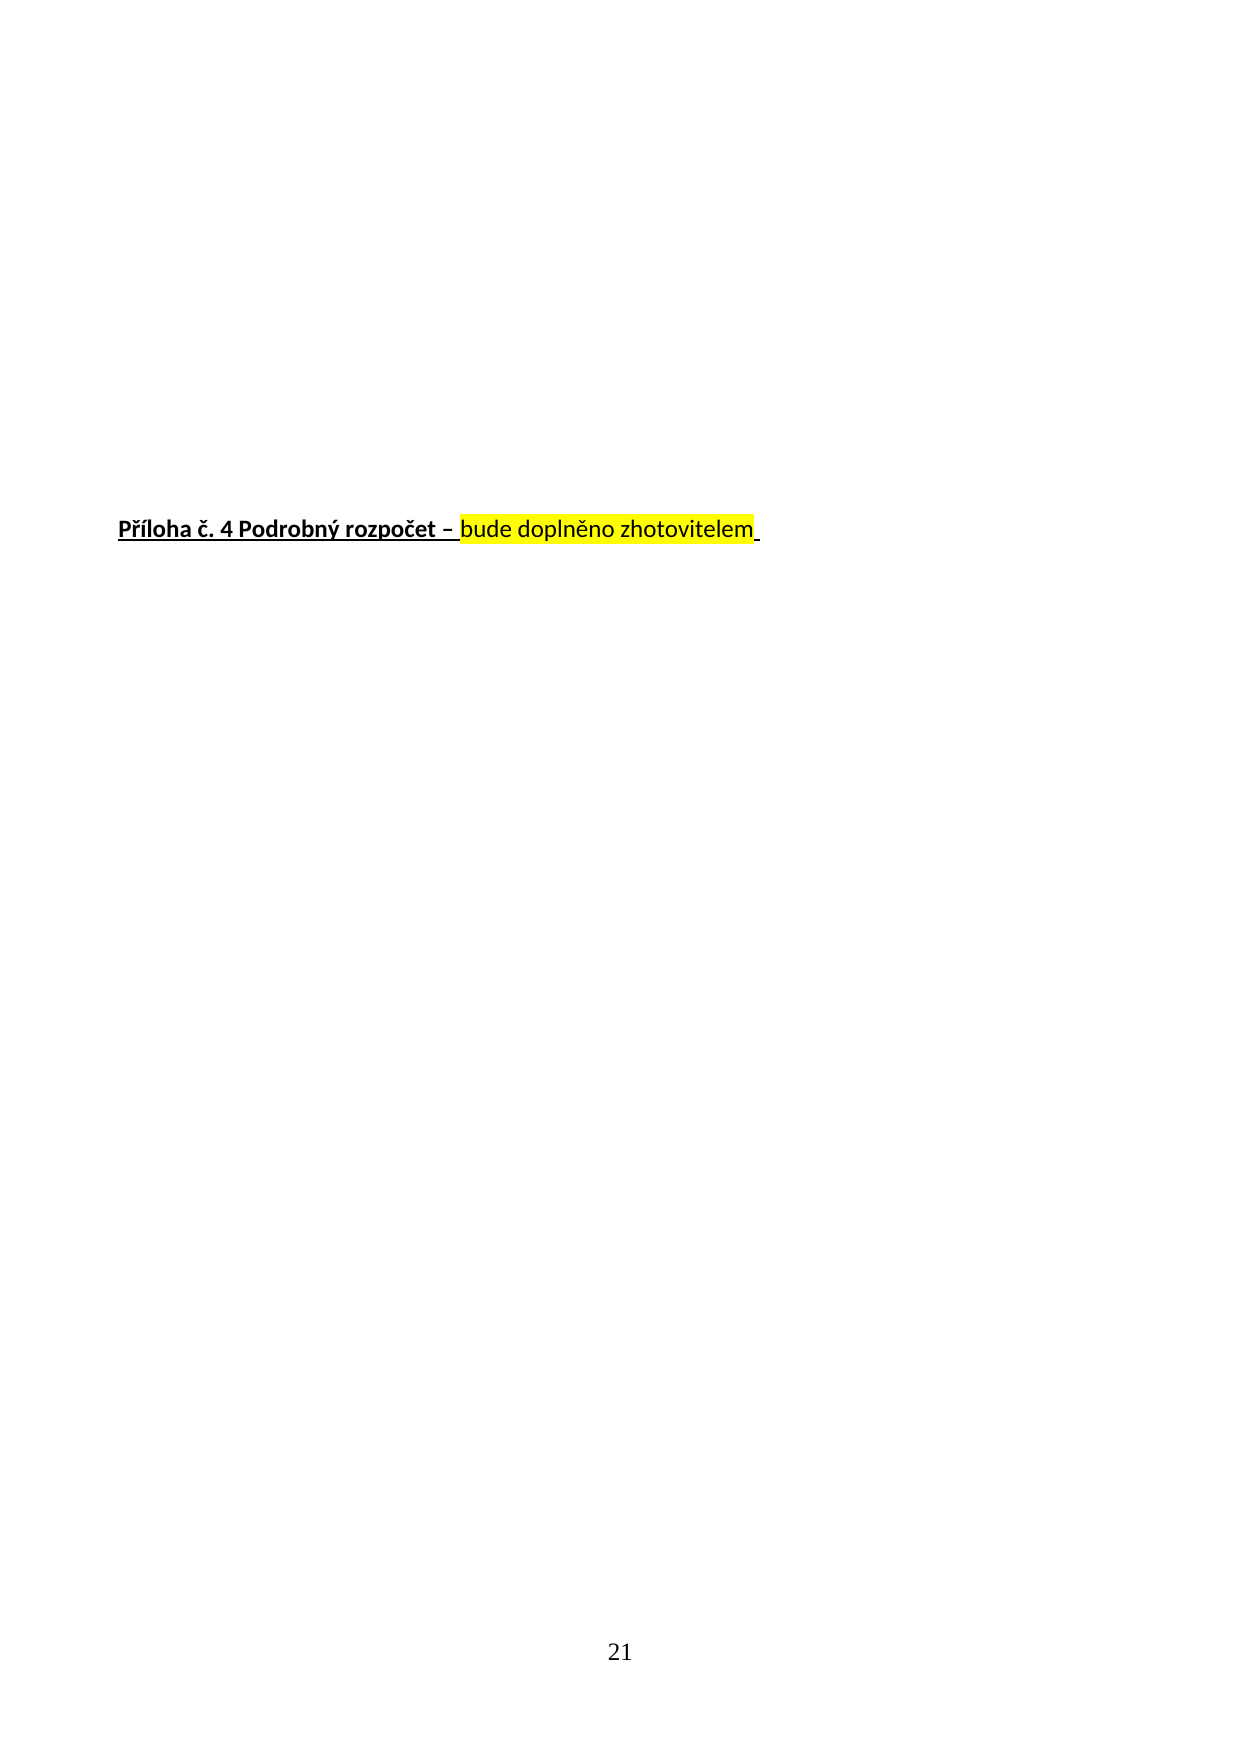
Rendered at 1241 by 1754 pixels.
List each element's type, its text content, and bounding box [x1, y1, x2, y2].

text Příloha č. 4 Podrobný rozpočet – bude doplněno zhotovitelem [118, 513, 1122, 544]
